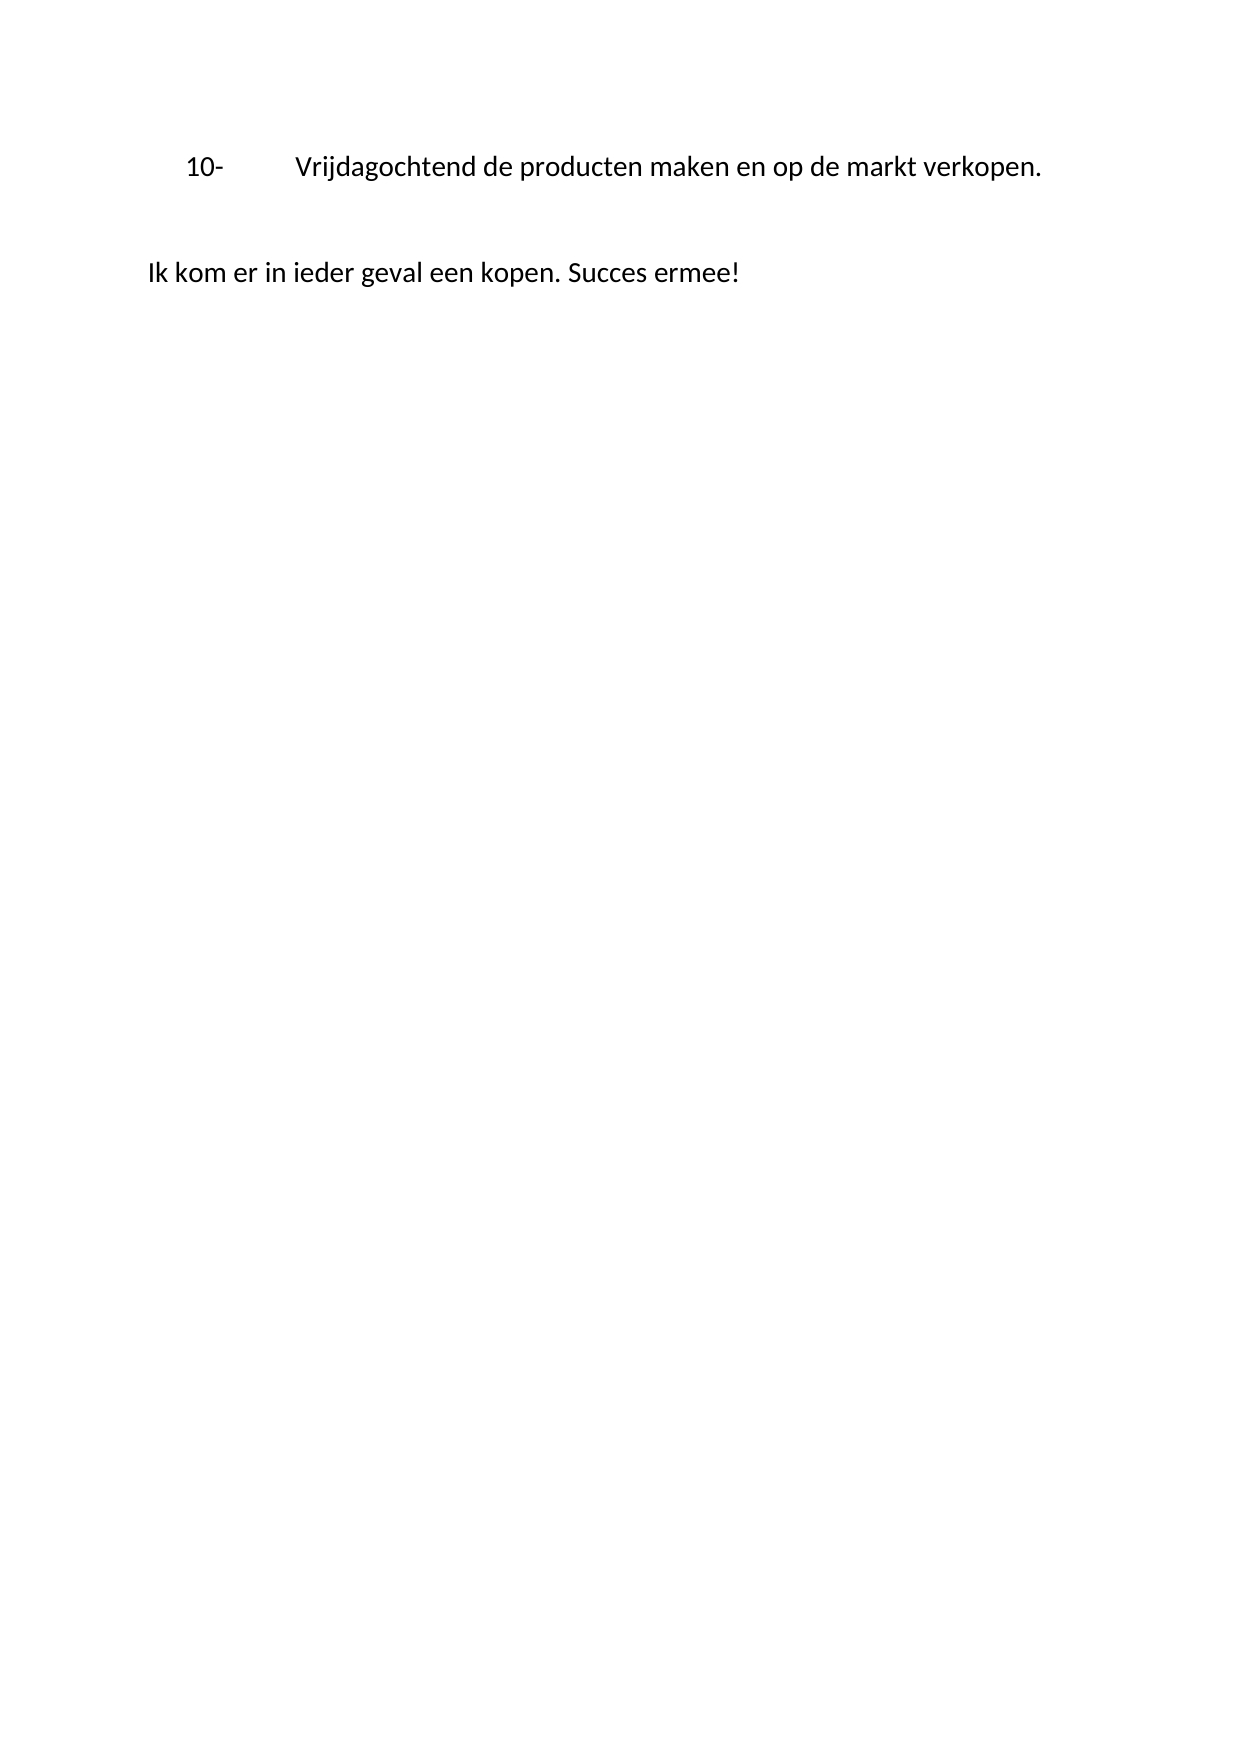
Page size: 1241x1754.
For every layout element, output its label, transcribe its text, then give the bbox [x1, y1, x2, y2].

text Ik kom er in ieder geval een kopen. Succes ermee! [148, 254, 1093, 290]
list Vrijdagochtend de producten maken en op de markt verkopen. [185, 148, 1093, 183]
